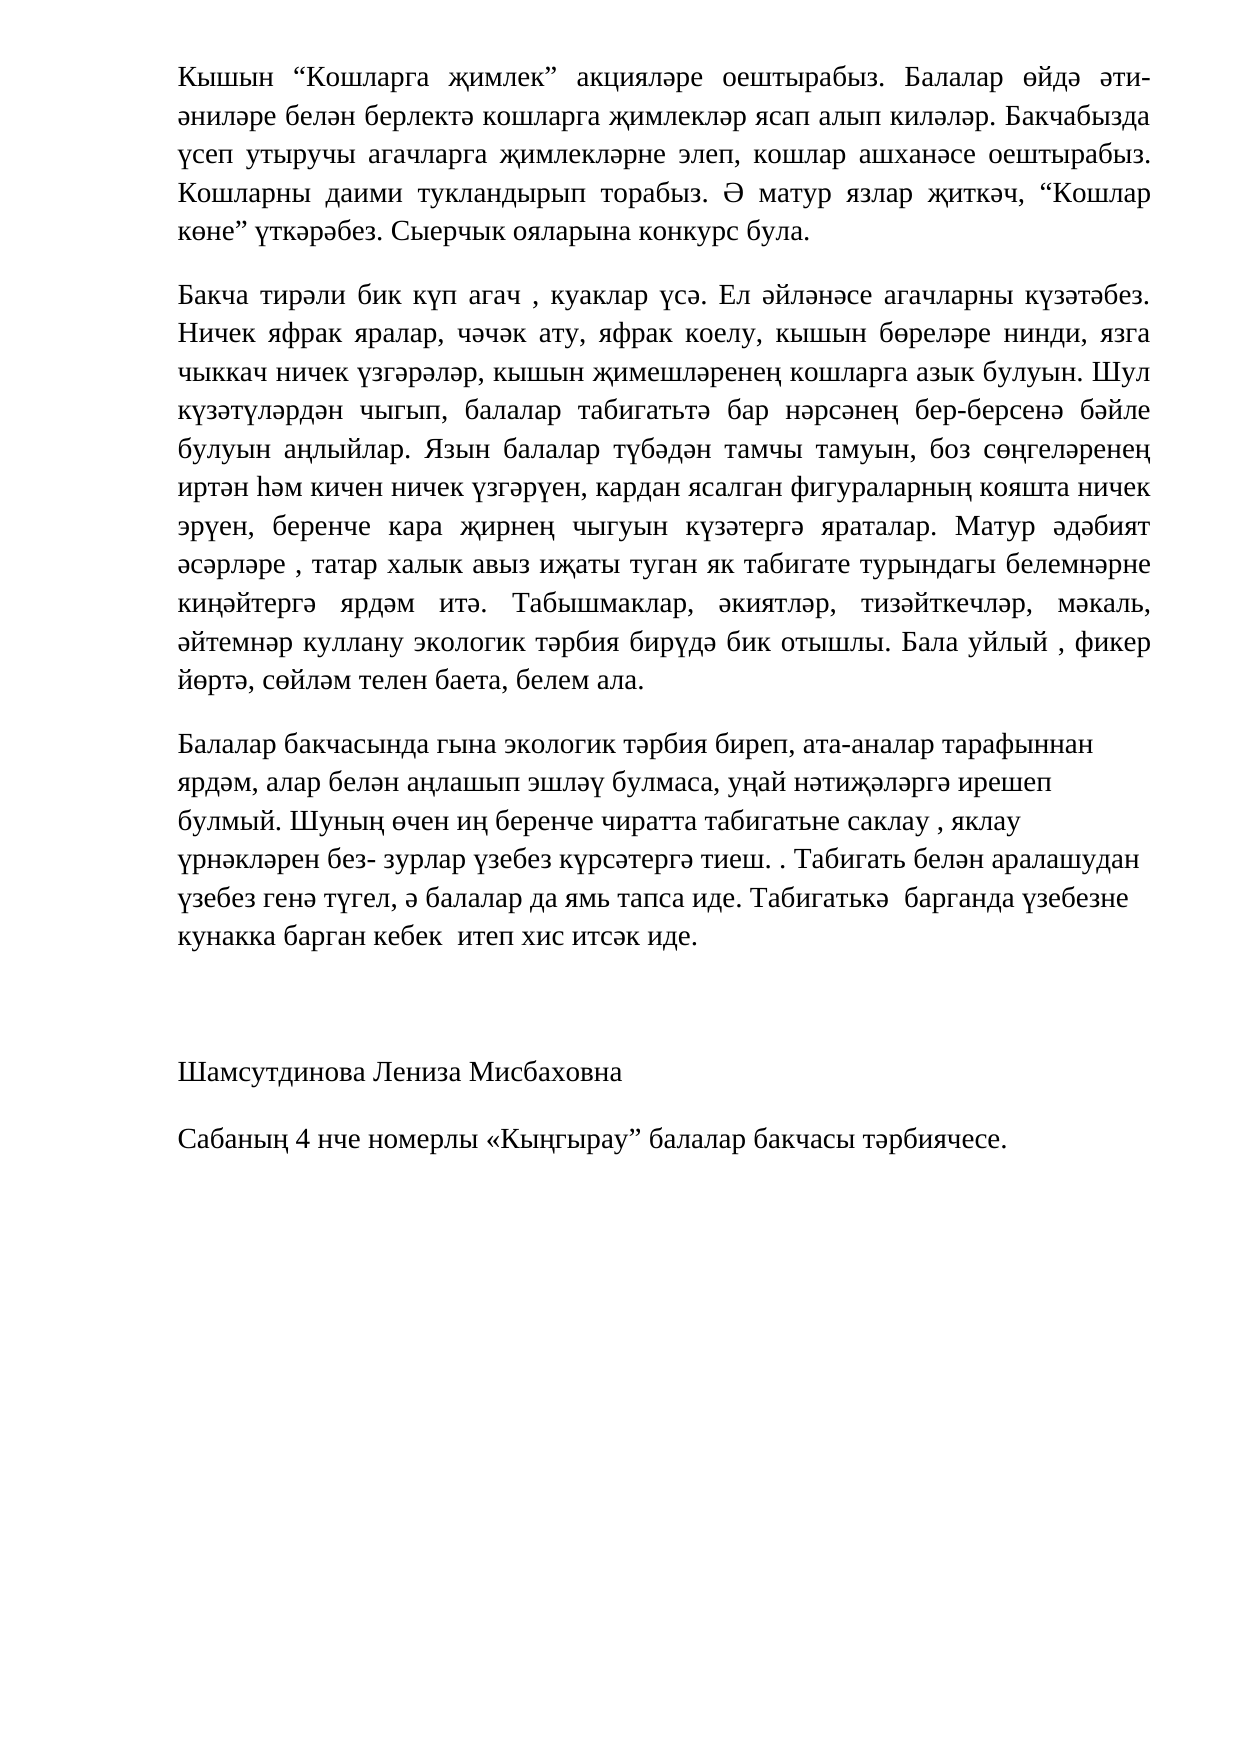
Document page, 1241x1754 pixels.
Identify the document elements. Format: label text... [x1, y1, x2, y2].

text Шамсутдинова Лениза Мисбаховна [177, 1054, 1152, 1087]
text Балалар бакчасында гына экологик тәрбия биреп, ата-аналар тарафыннан ярдәм, алар белән аңлашып эшләү булмаса, уңай нәтиҗәләргә ирешеп булмый. Шуның өчен иң беренче чиратта табигатьне саклау , яклау үрнәкләрен без- зурлар үзебез күрсәтергә тиеш. . Табигать белән аралашудан үзебез генә түгел, ә балалар да ямь тапса иде. Табигатькә барганда үзебезне кунакка барган кебек итеп хис итсәк иде. [177, 726, 1152, 952]
text Сабаның 4 нче номерлы «Кыңгырау” балалар бакчасы тәрбиячесе. [177, 1122, 1152, 1155]
text Бакча тирәли бик күп агач , куаклар үсә. Ел әйләнәсе агачларны күзәтәбез. Ничек яфрак яралар, чәчәк ату, яфрак коелу, кышын бөреләре нинди, язга чыккач ничек үзгәрәләр, кышын җимешләренең кошларга азык булуын. Шул күзәтүләрдән чыгып, балалар табигатьтә бар нәрсәнең бер-берсенә бәйле булуын аңлыйлар. Язын балалар түбәдән тамчы тамуын, боз сөңгеләренең иртән һәм кичен ничек үзгәрүен, кардан ясалган фигураларның кояшта ничек эрүен, беренче кара җирнең чыгуын күзәтергә яраталар. Матур әдәбият әсәрләре , татар халык авыз иҗаты туган як табигате турындагы белемнәрне киңәйтергә ярдәм итә. Табышмаклар, әкиятләр, тизәйткечләр, мәкаль, әйтемнәр куллану экологик тәрбия бирүдә бик отышлы. Бала уйлый , фикер йөртә, сөйләм телен баета, белем ала. [177, 277, 1152, 696]
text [177, 59, 1152, 247]
